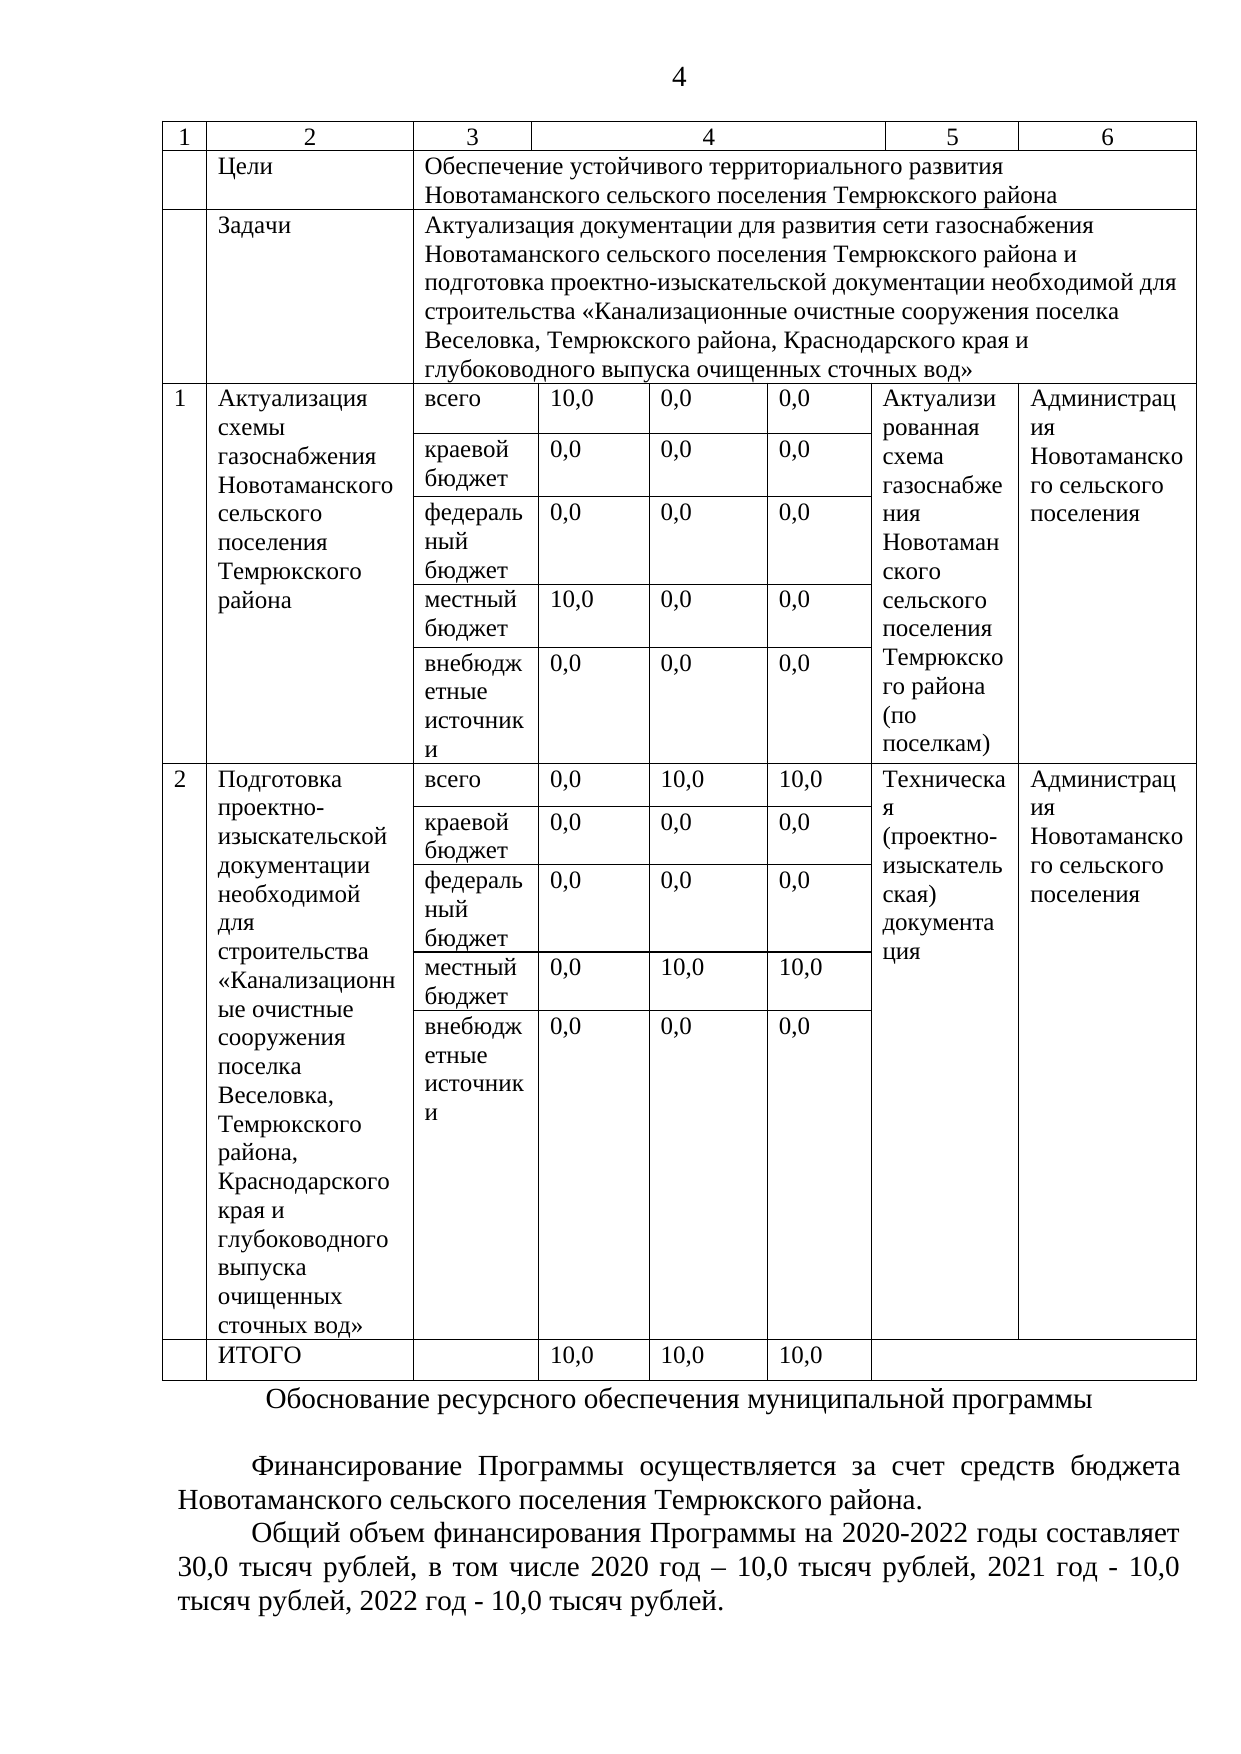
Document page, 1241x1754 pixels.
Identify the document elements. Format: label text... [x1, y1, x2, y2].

table_cell 1 [163, 384, 206, 763]
table_cell 2 [207, 122, 413, 150]
table_cell [163, 210, 206, 382]
table_cell 2 [163, 764, 206, 1339]
table_cell ИТОГО [207, 1340, 413, 1380]
table_cell 1 [163, 122, 206, 150]
table_cell 10,0 [768, 1340, 871, 1380]
table_cell 0,0 [650, 807, 767, 864]
table_cell местный бюджет [414, 585, 538, 647]
table_cell внебюджетные источники [414, 648, 538, 763]
table_cell 0,0 [650, 1011, 767, 1339]
table_cell 5 [886, 122, 1018, 150]
table_cell 10,0 [768, 764, 871, 806]
table_cell [163, 151, 206, 209]
table_cell 10,0 [650, 764, 767, 806]
table_cell Администрация Новотаманского сельского поселения [1019, 764, 1196, 1339]
text Финансирование Программы осуществляется за счет средств бюджета Новотаманского сельского поселения Темрюкского района. [177, 1448, 1181, 1516]
text Обоснование ресурсного обеспечения муниципальной программы [177, 1381, 1181, 1415]
table_cell [872, 1340, 1196, 1380]
table_cell федеральный бюджет [414, 497, 538, 583]
table_cell Задачи [207, 210, 413, 382]
table_cell 0,0 [650, 384, 767, 433]
table_cell 0,0 [768, 865, 871, 951]
table_cell Администрация Новотаманского сельского поселения [1019, 384, 1196, 763]
table_cell федеральный бюджет [414, 865, 538, 951]
table_cell местный бюджет [414, 953, 538, 1010]
table_cell 10,0 [650, 1340, 767, 1380]
table_cell Техническая (проектно-изыскательская) документация [872, 764, 1018, 1339]
text Общий объем финансирования Программы на 2020-2022 годы составляет 30,0 тысяч рублей, в том числе 2020 год – 10,0 тысяч рублей, 2021 год - 10,0 тысяч рублей, 2022 год - 10,0 тысяч рублей. [177, 1516, 1181, 1616]
table_cell всего [414, 384, 538, 433]
table_cell 0,0 [650, 434, 767, 496]
table_cell 0,0 [768, 648, 871, 763]
table_cell 0,0 [768, 497, 871, 583]
table_cell Обеспечение устойчивого территориального развития Новотаманского сельского поселения Темрюкского района [414, 151, 1196, 209]
table_cell 0,0 [650, 648, 767, 763]
table_cell 0,0 [539, 497, 649, 583]
table_cell 10,0 [539, 384, 649, 433]
table_cell 0,0 [650, 865, 767, 951]
table_cell 10,0 [650, 953, 767, 1010]
table_cell 0,0 [539, 1011, 649, 1339]
table_cell Актуализация схемы газоснабжения Новотаманского сельского поселения Темрюкского района [207, 384, 413, 763]
table_cell 0,0 [539, 434, 649, 496]
table_cell 0,0 [539, 865, 649, 951]
table_cell 0,0 [539, 807, 649, 864]
table_cell 0,0 [539, 764, 649, 806]
table_cell 10,0 [539, 1340, 649, 1380]
table_cell внебюджетные источники [414, 1011, 538, 1339]
table_cell всего [414, 764, 538, 806]
table_cell 6 [1019, 122, 1196, 150]
table_cell 0,0 [650, 497, 767, 583]
table_cell 0,0 [768, 384, 871, 433]
table_cell 0,0 [539, 648, 649, 763]
table_cell 3 [414, 122, 531, 150]
table_cell 0,0 [768, 434, 871, 496]
table_cell 4 [532, 122, 885, 150]
table_cell Актуализированная схема газоснабжения Новотаманского сельского поселения Темрюкского района (по поселкам) [872, 384, 1018, 763]
table_cell Актуализация документации для развития сети газоснабжения Новотаманского сельского поселения Темрюкского района и подготовка проектно-изыскательской документации необходимой для строительства «Канализационные очистные сооружения поселка Веселовка, Темрюкского района, Краснодарского края и глубоководного выпуска очищенных сточных вод» [414, 210, 1196, 382]
table_cell краевой бюджет [414, 434, 538, 496]
table_cell 0,0 [768, 585, 871, 647]
table_cell 0,0 [768, 807, 871, 864]
table_cell 0,0 [768, 1011, 871, 1339]
table_cell 0,0 [650, 585, 767, 647]
table_cell Подготовка проектно-изыскательской документации необходимой для строительства «Канализационные очистные сооружения поселка Веселовка, Темрюкского района, Краснодарского края и глубоководного выпуска очищенных сточных вод» [207, 764, 413, 1339]
table_cell краевой бюджет [414, 807, 538, 864]
table_cell Цели [207, 151, 413, 209]
table_cell 10,0 [539, 585, 649, 647]
table_cell 0,0 [539, 953, 649, 1010]
table_cell [414, 1340, 538, 1380]
table_cell 10,0 [768, 953, 871, 1010]
table_cell [163, 1340, 206, 1380]
